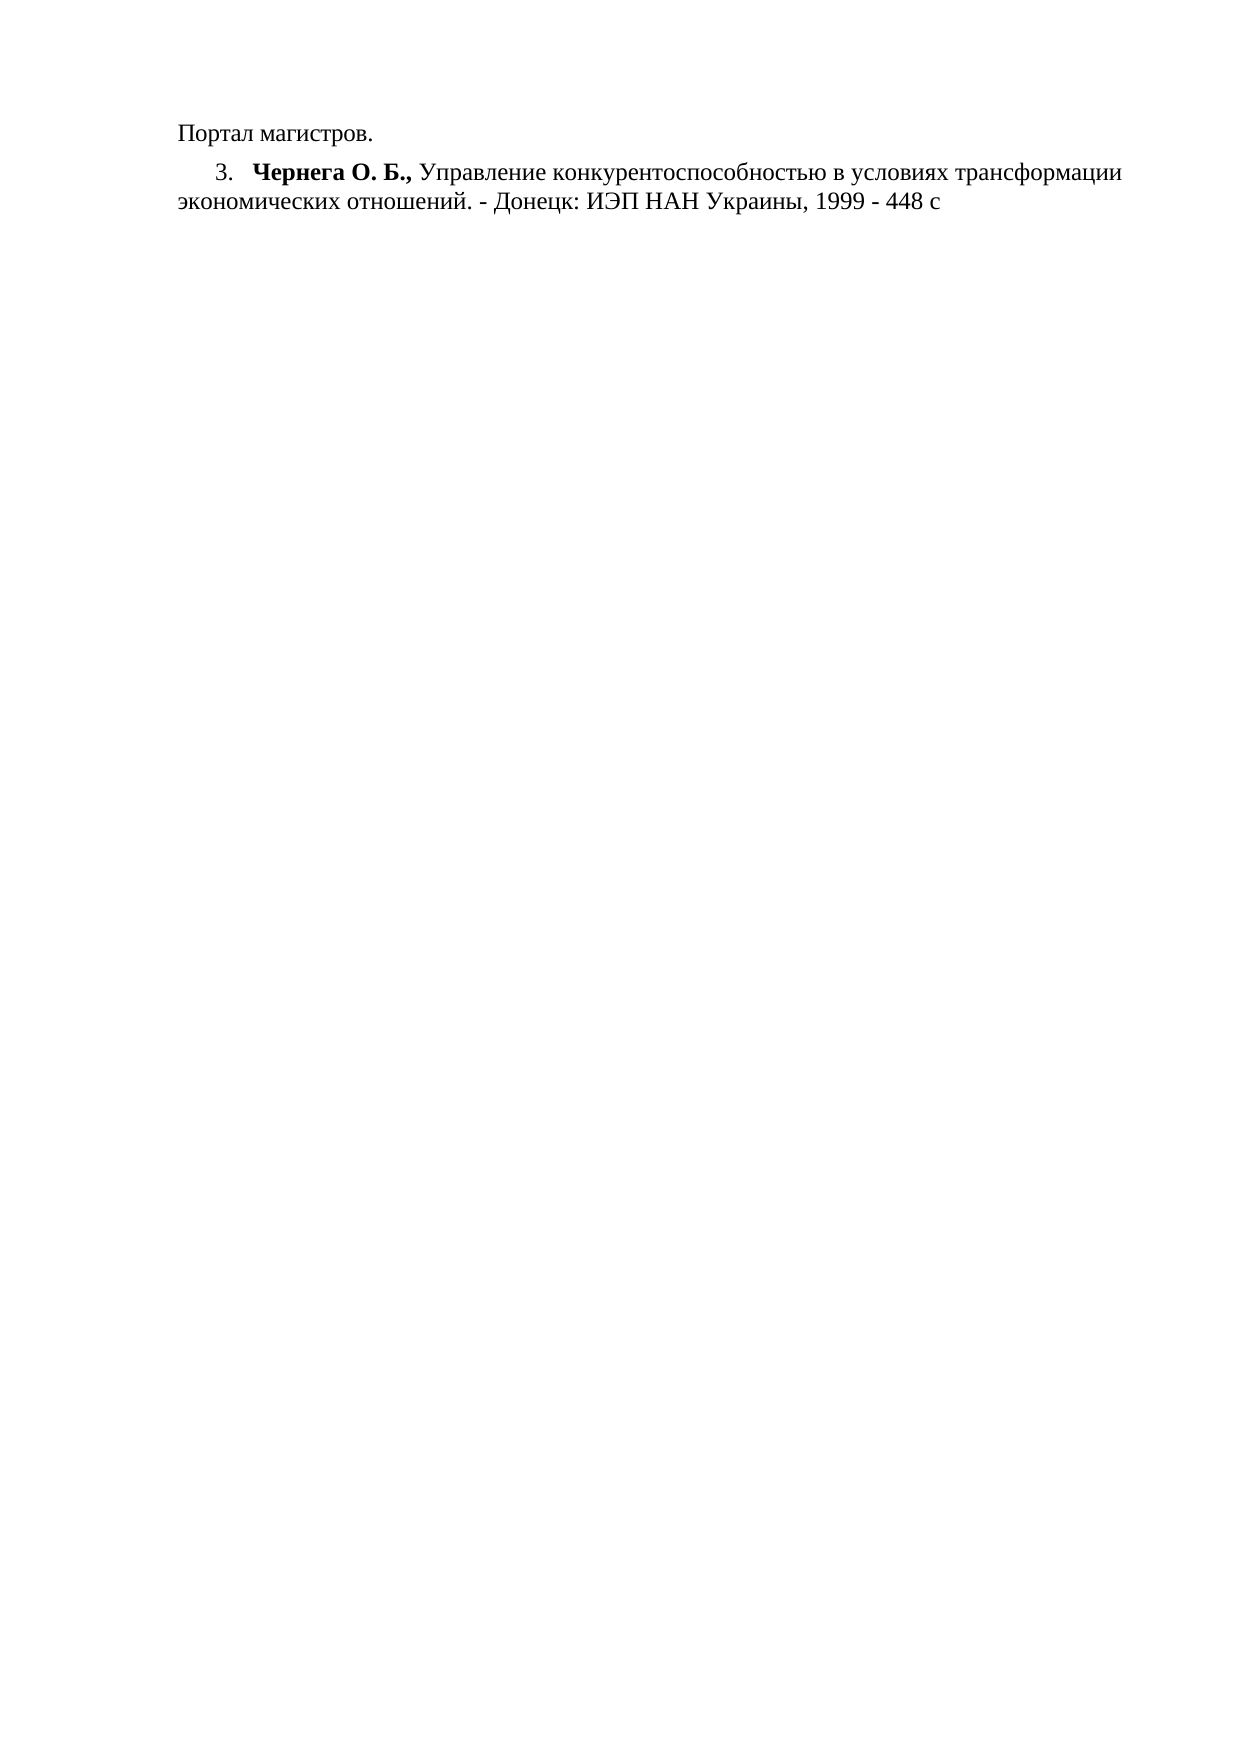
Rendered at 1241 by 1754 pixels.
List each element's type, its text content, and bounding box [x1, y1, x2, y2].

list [177, 118, 1152, 147]
list Чернега О. Б., Управление конкурентоспособностью в условиях трансформации экономических отношений. - Донецк: ИЭП НАН Украины, 1999 - 448 с [177, 157, 1152, 215]
